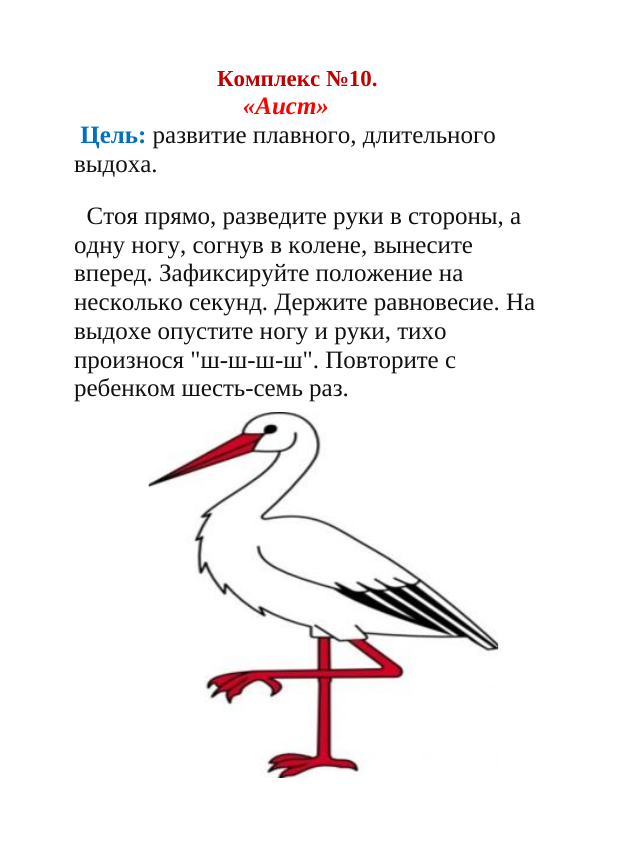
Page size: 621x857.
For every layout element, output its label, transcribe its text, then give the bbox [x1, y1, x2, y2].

text Комплекс №10. [74, 65, 546, 91]
text «Аист» [74, 91, 546, 120]
picture [148, 412, 499, 778]
text Цель: развитие плавного, длительного выдоха. [74, 120, 546, 178]
text Стоя прямо, разведите руки в стороны, а одну ногу, согнув в колене, вынесите вперед. Зафиксируйте положение на несколько секунд. Держите равновесие. На выдохе опустите ногу и руки, тихо произнося "ш-ш-ш-ш". Повторите с ребенком шесть-семь раз. [74, 201, 546, 402]
